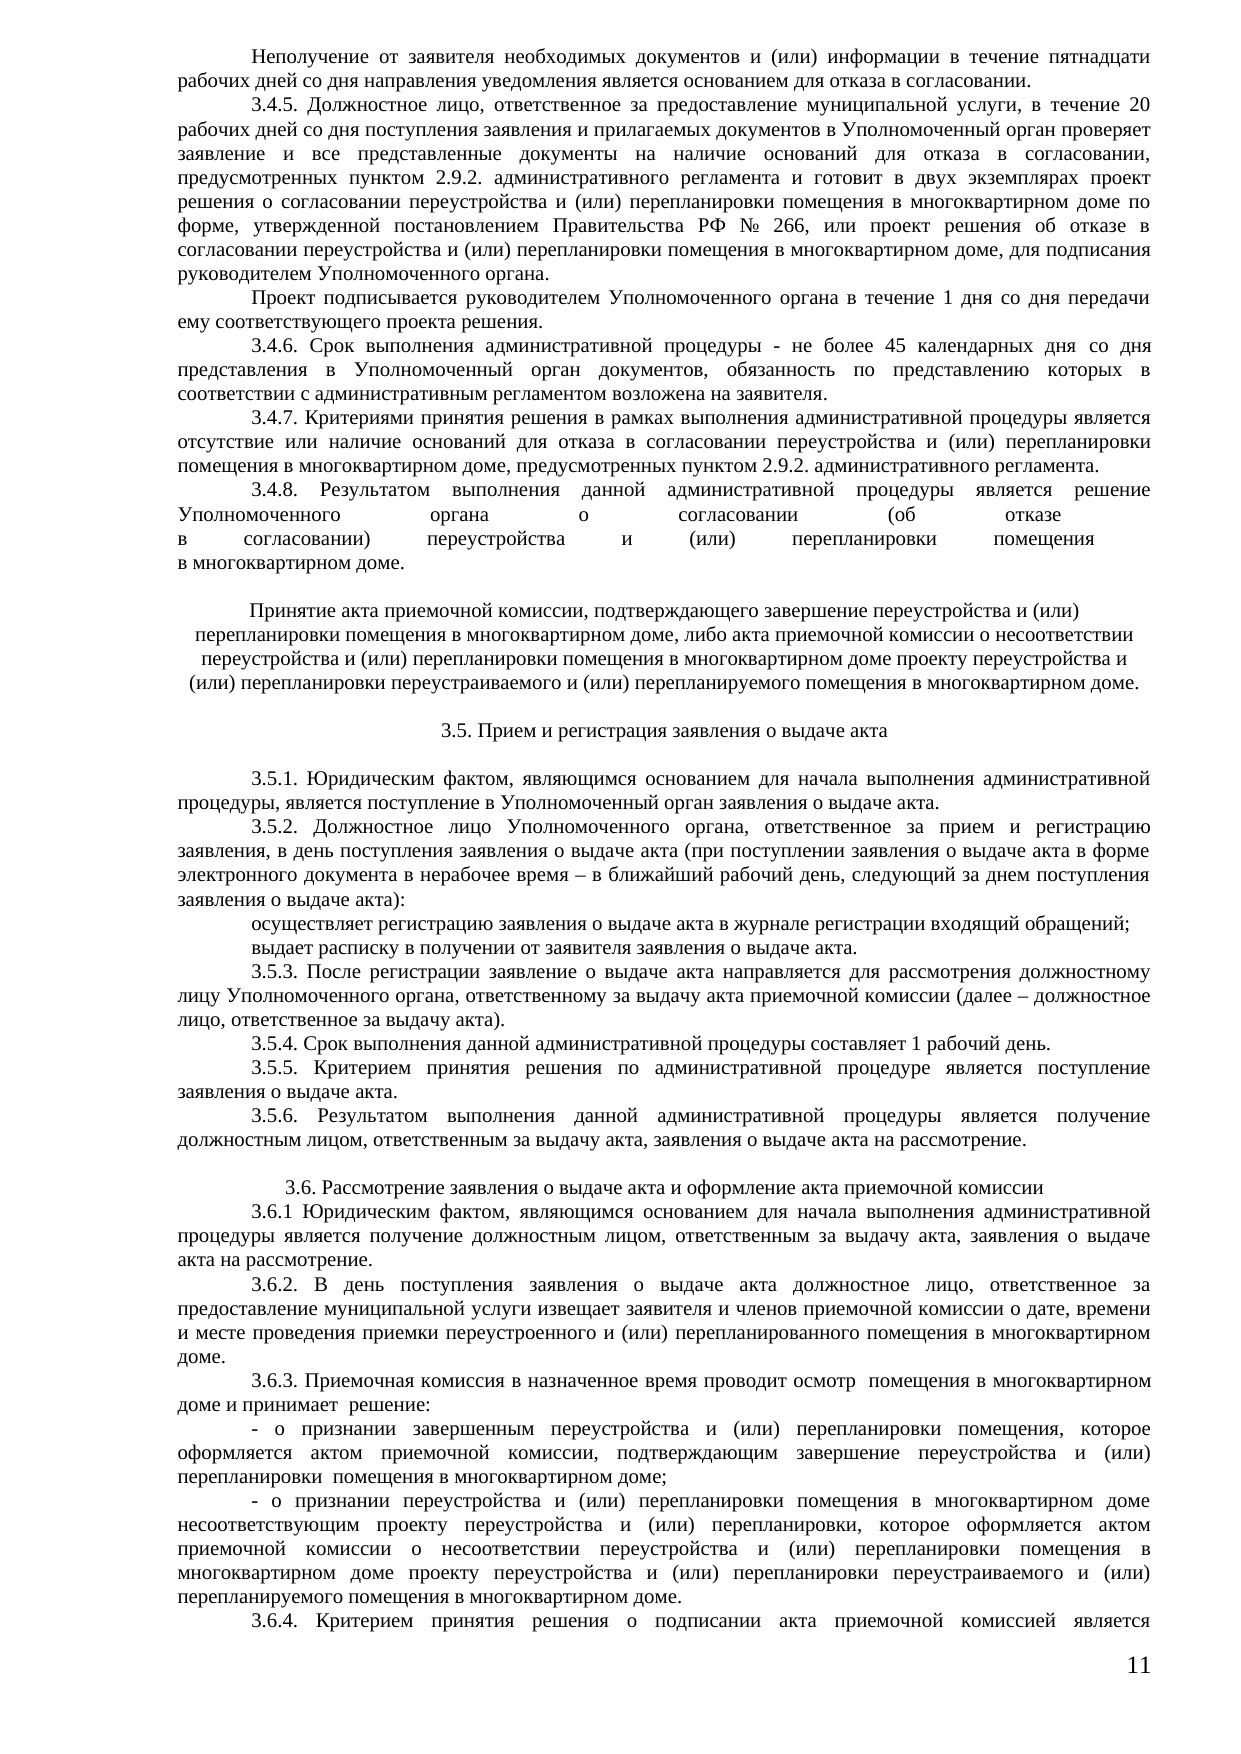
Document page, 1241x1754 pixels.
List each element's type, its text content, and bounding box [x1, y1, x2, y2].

text Неполучение от заявителя необходимых документов и (или) информации в течение пятнадцати рабочих дней со дня направления уведомления является основанием для отказа в согласовании. [177, 44, 1152, 92]
text Проект подписывается руководителем Уполномоченного органа в течение 1 дня со дня передачи ему соответствующего проекта решения. [177, 285, 1152, 333]
text 3.4.7. Критериями принятия решения в рамках выполнения административной процедуры является отсутствие или наличие оснований для отказа в согласовании переустройства и (или) перепланировки помещения в многоквартирном доме, предусмотренных пунктом 2.9.2. административного регламента. [177, 405, 1152, 477]
text 3.5.5. Критерием принятия решения по административной процедуре является поступление заявления о выдаче акта. [177, 1055, 1152, 1103]
text 3.6.3. Приемочная комиссия в назначенное время проводит осмотр помещения в многоквартирном доме и принимает решение: [177, 1368, 1152, 1416]
text 3.5.4. Срок выполнения данной административной процедуры составляет 1 рабочий день. [177, 1031, 1152, 1055]
text 3.6. Рассмотрение заявления о выдаче акта и оформление акта приемочной комиссии [177, 1175, 1152, 1199]
text 3.5.1. Юридическим фактом, являющимся основанием для начала выполнения административной процедуры, является поступление в Уполномоченный орган заявления о выдаче акта. [177, 766, 1152, 814]
text осуществляет регистрацию заявления о выдаче акта в журнале регистрации входящий обращений; [177, 911, 1152, 934]
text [177, 1608, 1152, 1632]
text 3.5.6. Результатом выполнения данной административной процедуры является получение должностным лицом, ответственным за выдачу акта, заявления о выдаче акта на рассмотрение. [177, 1103, 1152, 1151]
text выдает расписку в получении от заявителя заявления о выдаче акта. [177, 934, 1152, 959]
text 3.6.2. В день поступления заявления о выдаче акта должностное лицо, ответственное за предоставление муниципальной услуги извещает заявителя и членов приемочной комиссии о дате, времени и месте проведения приемки переустроенного и (или) перепланированного помещения в многоквартирном доме. [177, 1271, 1152, 1368]
text - о признании завершенным переустройства и (или) перепланировки помещения, которое оформляется актом приемочной комиссии, подтверждающим завершение переустройства и (или) перепланировки помещения в многоквартирном доме; [177, 1416, 1152, 1488]
text 3.5.3. После регистрации заявление о выдаче акта направляется для рассмотрения должностному лицу Уполномоченного органа, ответственному за выдачу акта приемочной комиссии (далее – должностное лицо, ответственное за выдачу акта). [177, 959, 1152, 1031]
text 3.4.6. Срок выполнения административной процедуры - не более 45 календарных дня со дня представления в Уполномоченный орган документов, обязанность по представлению которых в соответствии с административным регламентом возложена на заявителя. [177, 333, 1152, 405]
text 3.6.1 Юридическим фактом, являющимся основанием для начала выполнения административной процедуры является получение должностным лицом, ответственным за выдачу акта, заявления о выдаче акта на рассмотрение. [177, 1199, 1152, 1271]
text 3.5.2. Должностное лицо Уполномоченного органа, ответственное за прием и регистрацию заявления, в день поступления заявления о выдаче акта (при поступлении заявления о выдаче акта в форме электронного документа в нерабочее время – в ближайший рабочий день, следующий за днем поступления заявления о выдаче акта): [177, 814, 1152, 911]
text 3.4.8. Результатом выполнения данной административной процедуры является решение Уполномоченного органа о согласовании (об отказе в согласовании) переустройства и (или) перепланировки помещения в многоквартирном доме. [177, 477, 1152, 574]
text 3.5. Прием и регистрация заявления о выдаче акта [177, 718, 1152, 742]
text 3.4.5. Должностное лицо, ответственное за предоставление муниципальной услуги, в течение 20 рабочих дней со дня поступления заявления и прилагаемых документов в Уполномоченный орган проверяет заявление и все представленные документы на наличие оснований для отказа в согласовании, предусмотренных пунктом 2.9.2. административного регламента и готовит в двух экземплярах проект решения о согласовании переустройства и (или) перепланировки помещения в многоквартирном доме по форме, утвержденной постановлением Правительства РФ № 266, или проект решения об отказе в согласовании переустройства и (или) перепланировки помещения в многоквартирном доме, для подписания руководителем Уполномоченного органа. [177, 92, 1152, 285]
text - о признании переустройства и (или) перепланировки помещения в многоквартирном доме несоответствующим проекту переустройства и (или) перепланировки, которое оформляется актом приемочной комиссии о несоответствии переустройства и (или) перепланировки помещения в многоквартирном доме проекту переустройства и (или) перепланировки переустраиваемого и (или) перепланируемого помещения в многоквартирном доме. [177, 1488, 1152, 1608]
text Принятие акта приемочной комиссии, подтверждающего завершение переустройства и (или) перепланировки помещения в многоквартирном доме, либо акта приемочной комиссии о несоответствии переустройства и (или) перепланировки помещения в многоквартирном доме проекту переустройства и (или) перепланировки переустраиваемого и (или) перепланируемого помещения в многоквартирном доме. [177, 598, 1152, 694]
